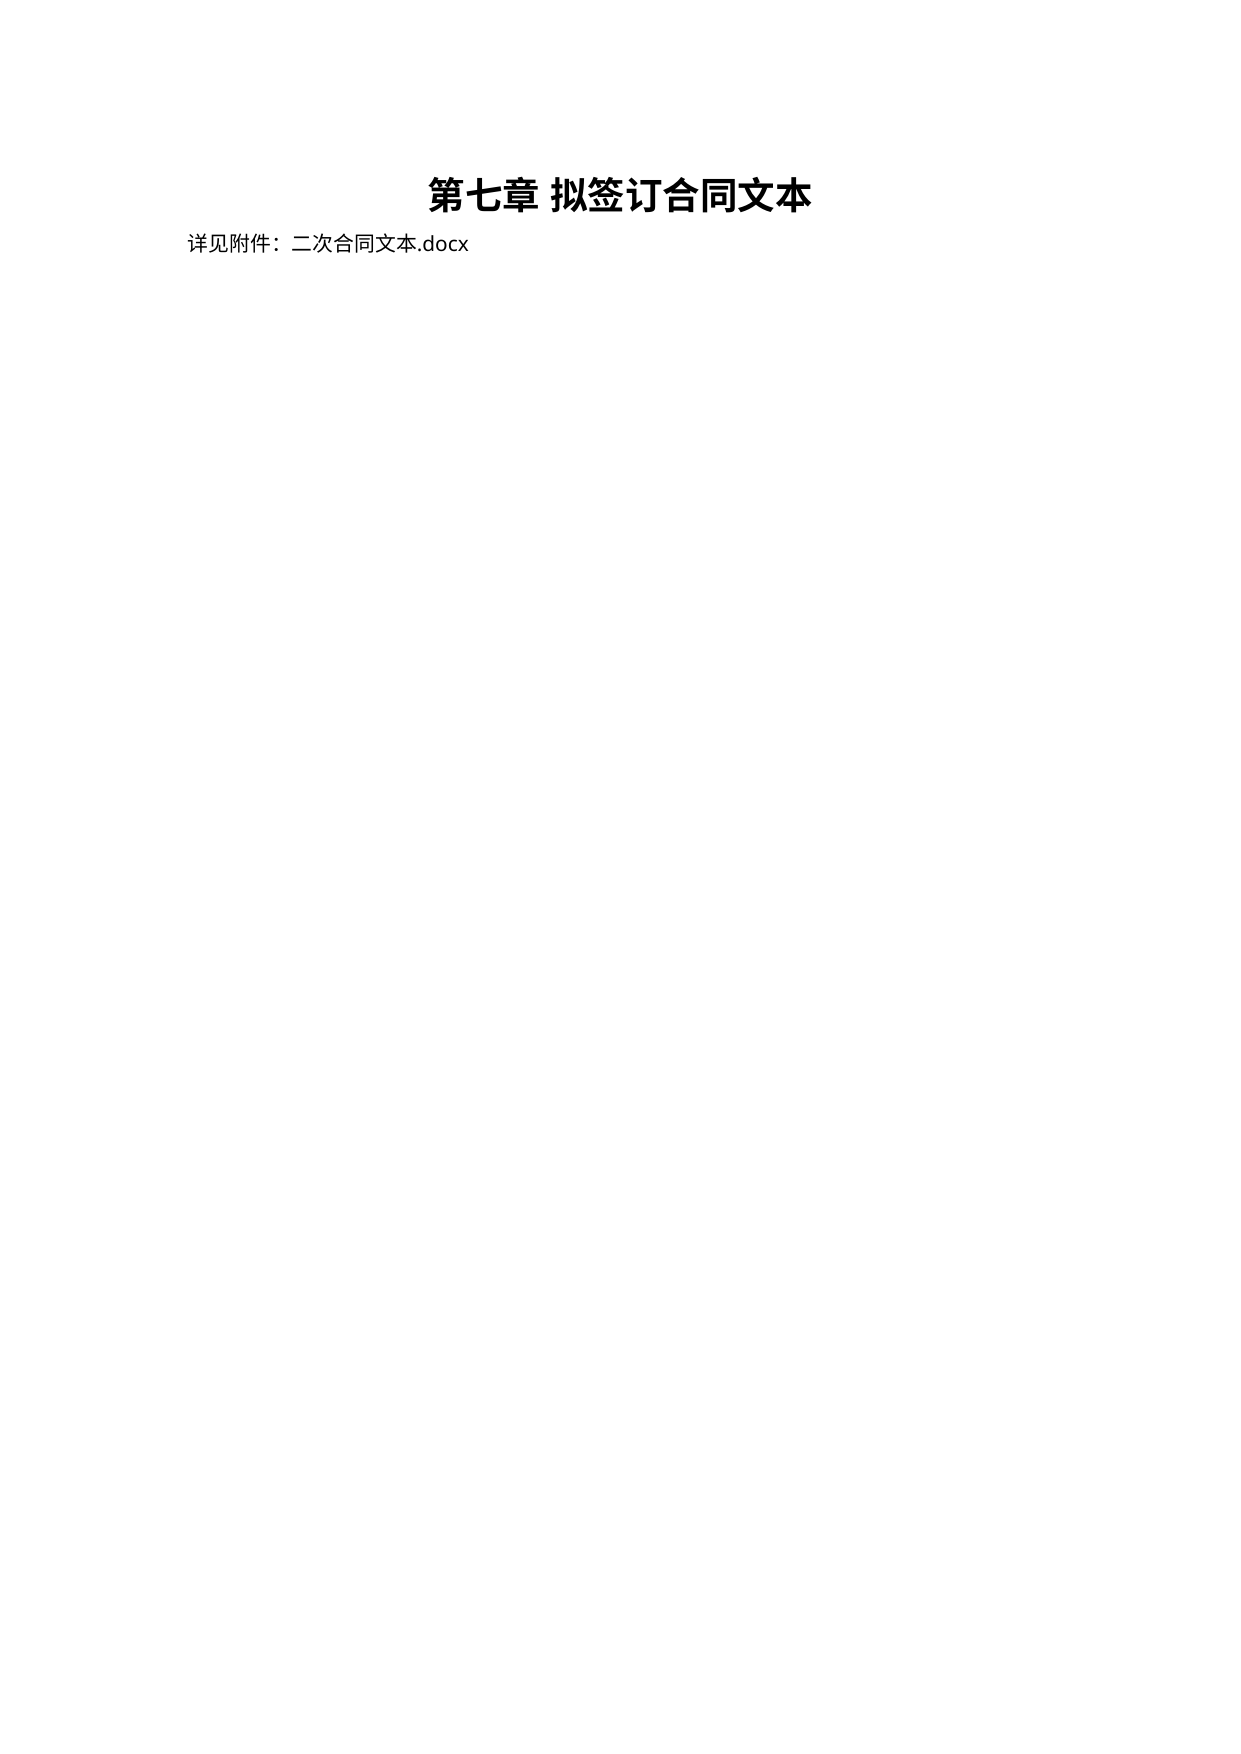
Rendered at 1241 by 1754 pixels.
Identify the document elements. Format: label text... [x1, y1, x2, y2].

text 详见附件：二次合同文本.docx [187, 227, 1053, 259]
text 第七章 拟签订合同文本 [187, 162, 1053, 227]
